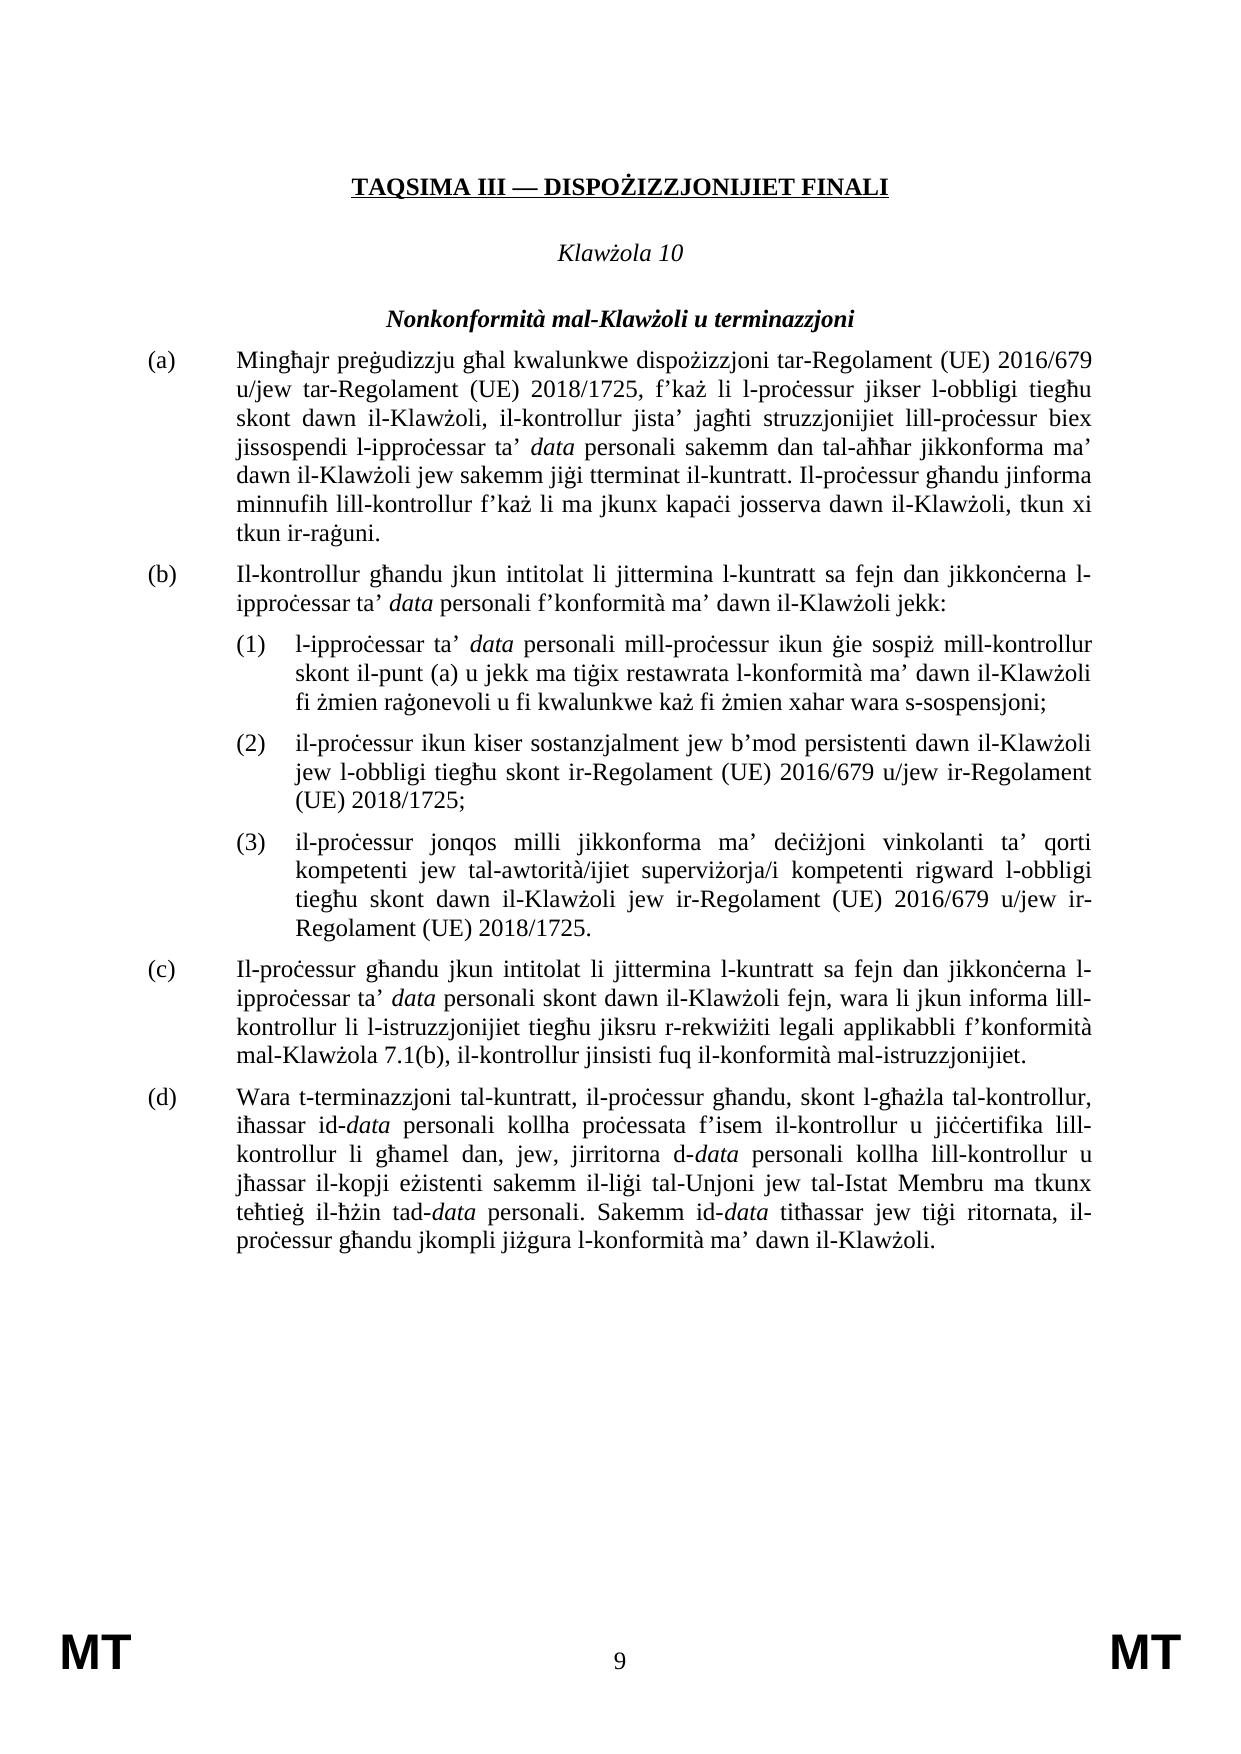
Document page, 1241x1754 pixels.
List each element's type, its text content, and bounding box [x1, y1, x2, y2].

list il-proċessur ikun kiser sostanzjalment jew b’mod persistenti dawn il-Klawżoli jew l-obbligi tiegħu skont ir-Regolament (UE) 2016/679 u/jew ir-Regolament (UE) 2018/1725; [236, 728, 1093, 814]
list Il-proċessur għandu jkun intitolat li jittermina l-kuntratt sa fejn dan jikkonċerna l-ipproċessar ta’ data personali skont dawn il-Klawżoli fejn, wara li jkun informa lill-kontrollur li l-istruzzjonijiet tiegħu jiksru r-rekwiżiti legali applikabbli f’konformità mal-Klawżola 7.1(b), il-kontrollur jinsisti fuq il-konformità mal-istruzzjonijiet. [148, 954, 1093, 1069]
text Il-kontrollur għandu jkun intitolat li jittermina l-kuntratt sa fejn dan jikkonċerna l-ipproċessar ta’ data personali f’konformità ma’ dawn il-Klawżoli jekk: [148, 559, 1093, 617]
list Wara t-terminazzjoni tal-kuntratt, il-proċessur għandu, skont l-għażla tal-kontrollur, iħassar id-data personali kollha proċessata f’isem il-kontrollur u jiċċertifika lill-kontrollur li għamel dan, jew, jirritorna d-data personali kollha lill-kontrollur u jħassar il-kopji eżistenti sakemm il-liġi tal-Unjoni jew tal-Istat Membru ma tkunx teħtieġ il-ħżin tad-data personali. Sakemm id-data titħassar jew tiġi ritornata, il-proċessur għandu jkompli jiżgura l-konformità ma’ dawn il-Klawżoli. [148, 1082, 1093, 1254]
text Klawżola 10 [148, 238, 1093, 267]
text TAQSIMA III — DISPOŻIZZJONIJIET FINALI [148, 172, 1093, 201]
text Nonkonformità mal-Klawżoli u terminazzjoni [148, 304, 1093, 333]
list Mingħajr preġudizzju għal kwalunkwe dispożizzjoni tar-Regolament (UE) 2016/679 u/jew tar-Regolament (UE) 2018/1725, f’każ li l-proċessur jikser l-obbligi tiegħu skont dawn il-Klawżoli, il-kontrollur jista’ jagħti struzzjonijiet lill-proċessur biex jissospendi l-ipproċessar ta’ data personali sakemm dan tal-aħħar jikkonforma ma’ dawn il-Klawżoli jew sakemm jiġi tterminat il-kuntratt. Il-proċessur għandu jinforma minnufih lill-kontrollur f’każ li ma jkunx kapaċi josserva dawn il-Klawżoli, tkun xi tkun ir-raġuni. [148, 346, 1093, 547]
list il-proċessur jonqos milli jikkonforma ma’ deċiżjoni vinkolanti ta’ qorti kompetenti jew tal-awtorità/ijiet superviżorja/i kompetenti rigward l-obbligi tiegħu skont dawn il-Klawżoli jew ir-Regolament (UE) 2016/679 u/jew ir-Regolament (UE) 2018/1725. [236, 827, 1093, 942]
list l-ipproċessar ta’ data personali mill-proċessur ikun ġie sospiż mill-kontrollur skont il-punt (a) u jekk ma tiġix restawrata l-konformità ma’ dawn il-Klawżoli fi żmien raġonevoli u fi kwalunkwe każ fi żmien xahar wara s-sospensjoni; [236, 629, 1093, 716]
